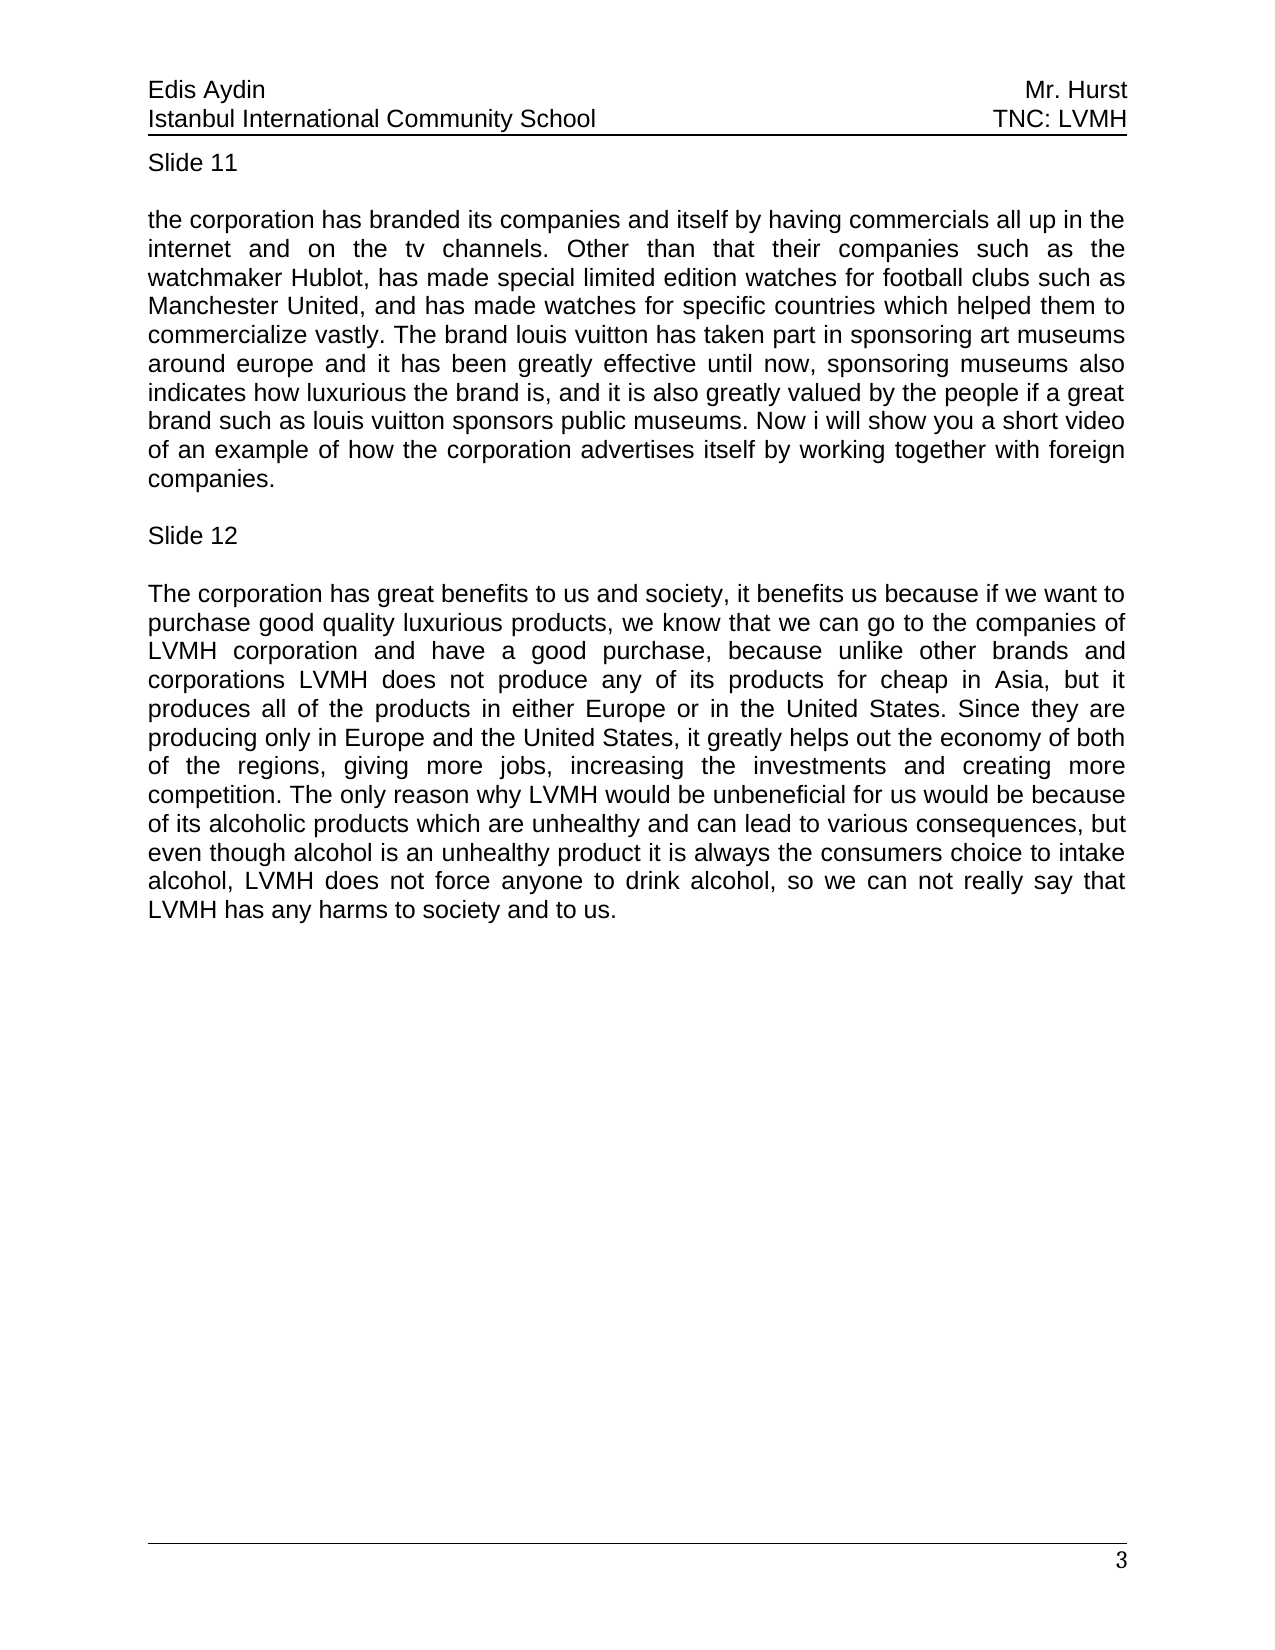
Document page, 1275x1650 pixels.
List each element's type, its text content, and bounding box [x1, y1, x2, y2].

text Slide 11 [148, 148, 1127, 176]
text Slide 12 [148, 521, 1127, 550]
text the corporation has branded its companies and itself by having commercials all up in the internet and on the tv channels. Other than that their companies such as the watchmaker Hublot, has made special limited edition watches for football clubs such as Manchester United, and has made watches for specific countries which helped them to commercialize vastly. The brand louis vuitton has taken part in sponsoring art museums around europe and it has been greatly effective until now, sponsoring museums also indicates how luxurious the brand is, and it is also greatly valued by the people if a great brand such as louis vuitton sponsors public museums. Now i will show you a short video of an example of how the corporation advertises itself by working together with foreign companies. [148, 205, 1127, 493]
text The corporation has great benefits to us and society, it benefits us because if we want to purchase good quality luxurious products, we know that we can go to the companies of LVMH corporation and have a good purchase, because unlike other brands and corporations LVMH does not produce any of its products for cheap in Asia, but it produces all of the products in either Europe or in the United States. Since they are producing only in Europe and the United States, it greatly helps out the economy of both of the regions, giving more jobs, increasing the investments and creating more competition. The only reason why LVMH would be unbeneficial for us would be because of its alcoholic products which are unhealthy and can lead to various consequences, but even though alcohol is an unhealthy product it is always the consumers choice to intake alcohol, LVMH does not force anyone to drink alcohol, so we can not really say that LVMH has any harms to society and to us. [148, 579, 1127, 924]
